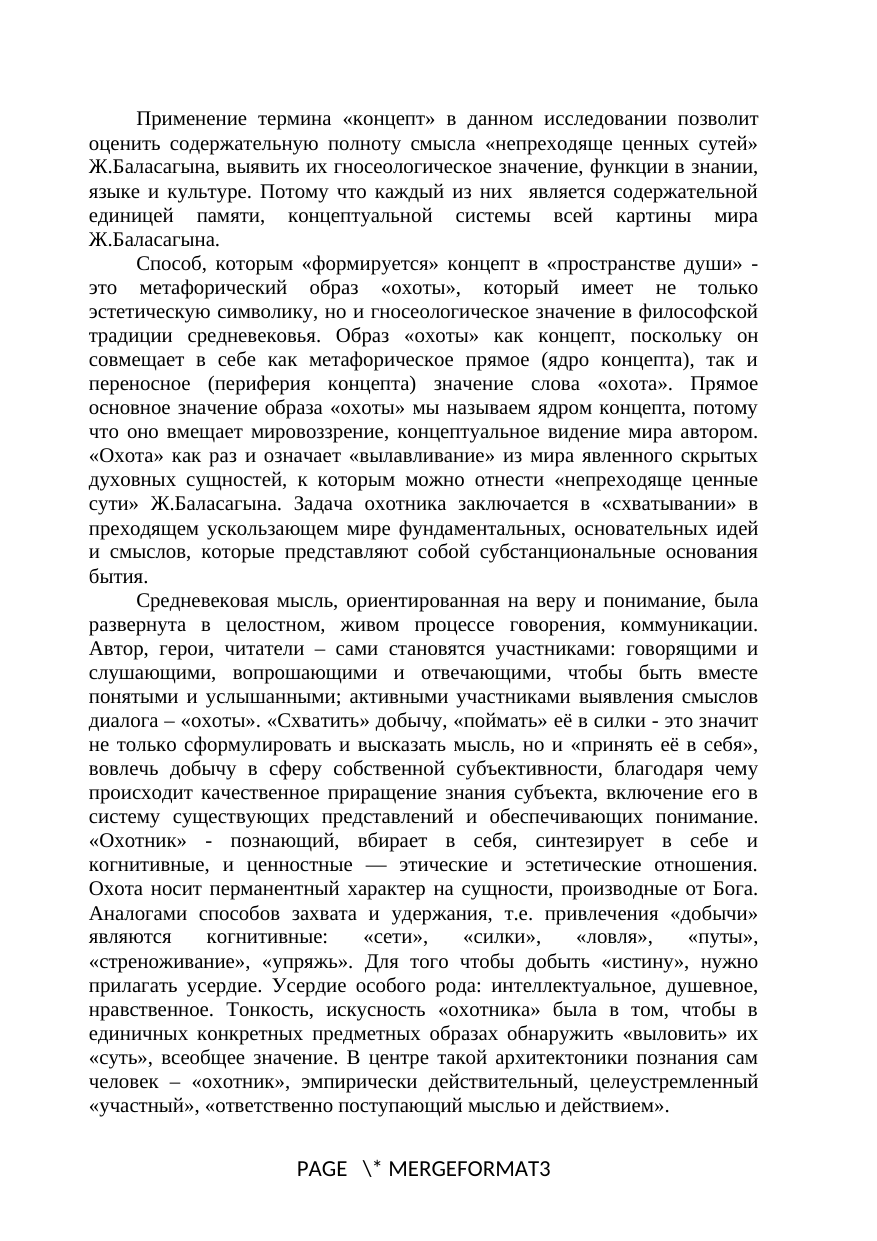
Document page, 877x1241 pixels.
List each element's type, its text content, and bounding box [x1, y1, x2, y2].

text Способ, которым «формируется» концепт в «пространстве души» - это метафорический образ «охоты», который имеет не только эстетическую символику, но и гносеологическое значение в философской традиции средневековья. Образ «охоты» как концепт, поскольку он совмещает в себе как метафорическое прямое (ядро концепта), так и переносное (периферия концепта) значение слова «охота». Прямое основное значение образа «охоты» мы называем ядром концепта, потому что оно вмещает мировоззрение, концептуальное видение мира автором. «Охота» как раз и означает «вылавливание» из мира явленного скрытых духовных сущностей, к которым можно отнести «непреходяще ценные сути» Ж.Баласагына. Задача охотника заключается в «схватывании» в преходящем ускользающем мире фундаментальных, основательных идей и смыслов, которые представляют собой субстанциональные основания бытия. [89, 251, 759, 588]
text Средневековая мысль, ориентированная на веру и понимание, была развернута в целостном, живом процессе говорения, коммуникации. Автор, герои, читатели – сами становятся участниками: говорящими и слушающими, вопрошающими и отвечающими, чтобы быть вместе понятыми и услышанными; активными участниками выявления смыслов диалога – «охоты». «Схватить» добычу, «поймать» её в силки - это значит не только сформулировать и высказать мысль, но и «принять её в себя», вовлечь добычу в сферу собственной субъективности, благодаря чему происходит качественное приращение знания субъекта, включение его в систему существующих представлений и обеспечивающих понимание. «Охотник» - познающий, вбирает в себя, синтезирует в себе и когнитивные, и ценностные — этические и эстетические отношения. Охота носит перманентный характер на сущности, производные от Бога. Аналогами способов захвата и удержания, т.е. привлечения «добычи» являются когнитивные: «сети», «силки», «ловля», «путы», «стреноживание», «упряжь». Для того чтобы добыть «истину», нужно прилагать усердие. Усердие особого рода: интеллектуальное, душевное, нравственное. Тонкость, искусность «охотника» была в том, чтобы в единичных конкретных предметных образах обнаружить «выловить» их «суть», всеобщее значение. В центре такой архитектоники познания сам человек – «охотник», эмпирически действительный, целеустремленный «участный», «ответственно поступающий мыслью и действием». [89, 588, 759, 1117]
text Применение термина «концепт» в данном исследовании позволит оценить содержательную полноту смысла «непреходяще ценных сутей» Ж.Баласагына, выявить их гносеологическое значение, функции в знании, языке и культуре. Потому что каждый из них является содержательной единицей памяти, концептуальной системы всей картины мира Ж.Баласагына. [89, 106, 759, 251]
